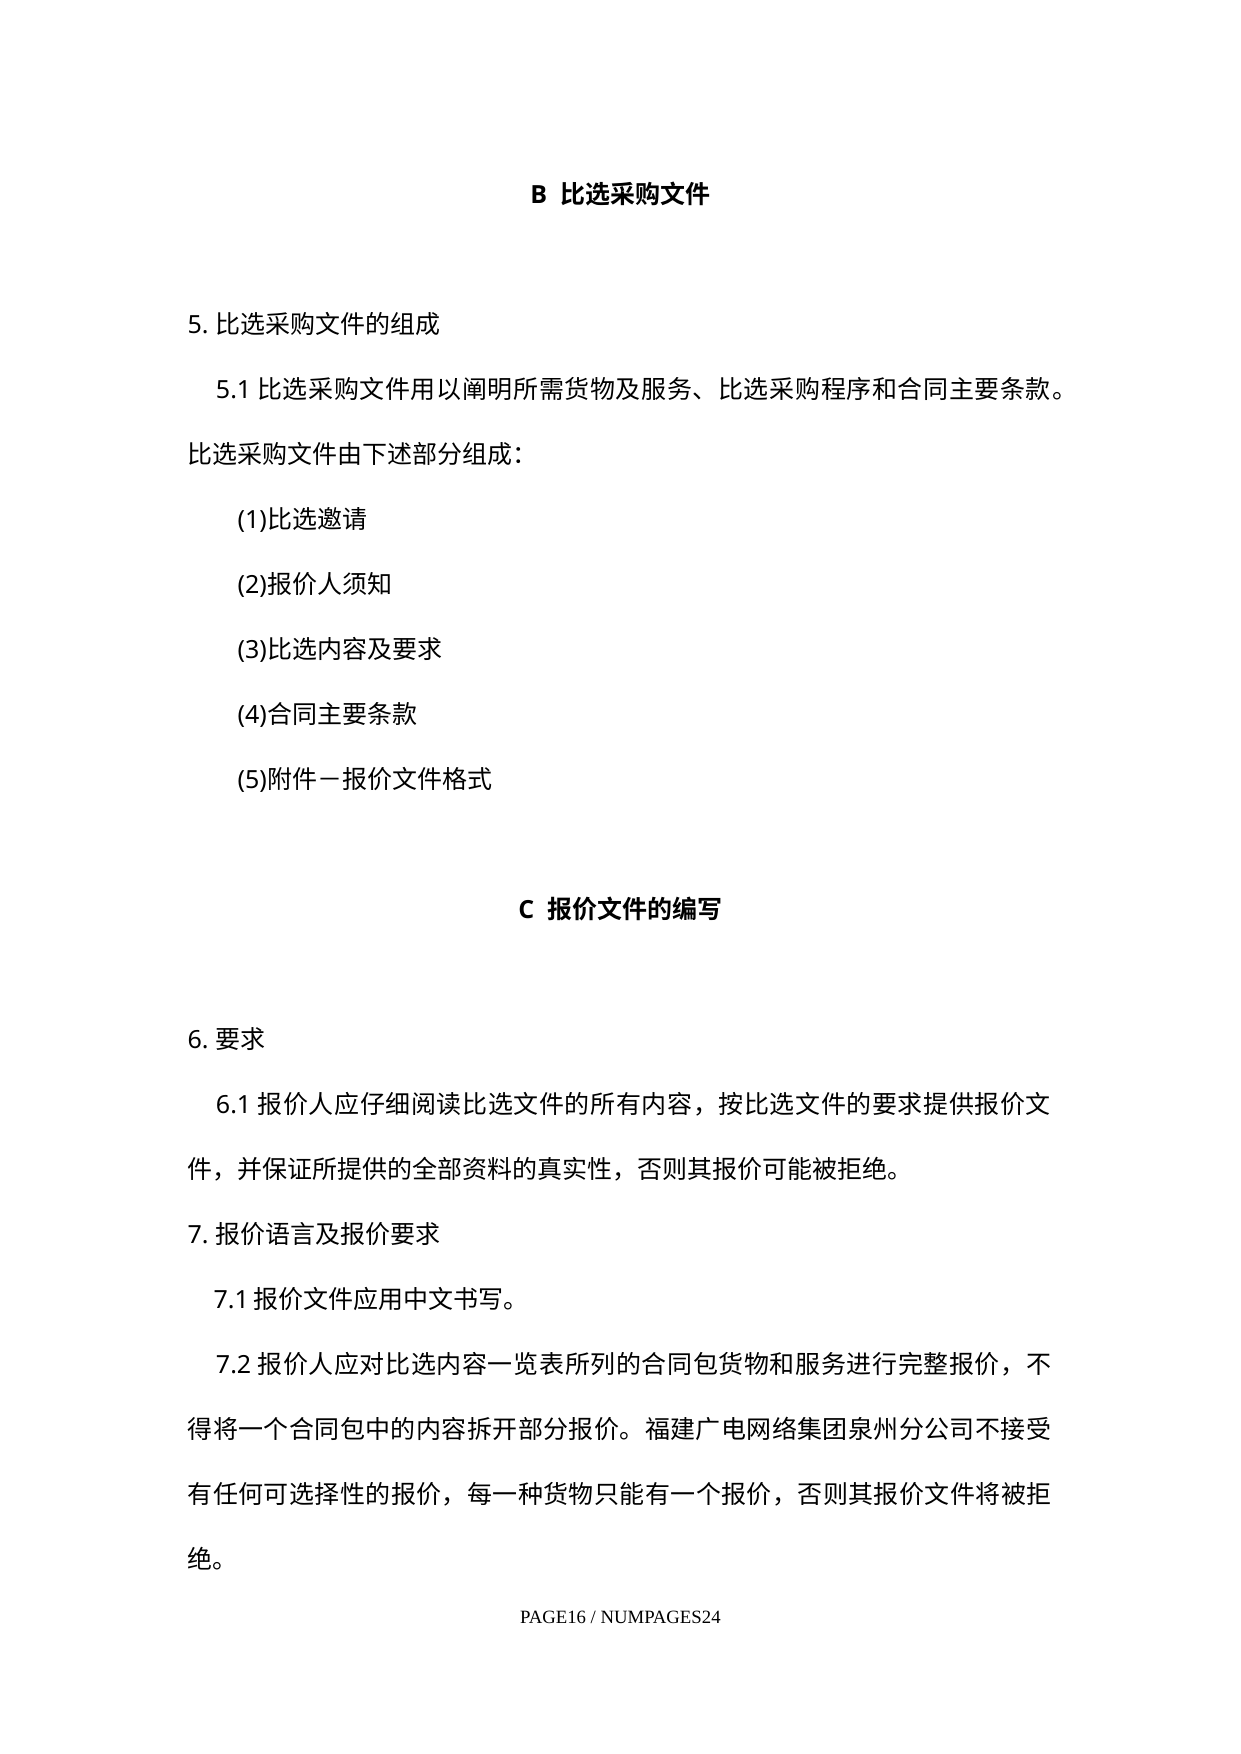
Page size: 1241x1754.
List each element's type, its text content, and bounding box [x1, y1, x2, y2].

text (3)比选内容及要求 [187, 615, 1053, 680]
text (2)报价人须知 [187, 550, 1053, 615]
text 7.1报价文件应用中文书写。 [187, 1265, 1053, 1330]
text C 报价文件的编写 [187, 875, 1053, 940]
text 7.2报价人应对比选内容一览表所列的合同包货物和服务进行完整报价，不得将一个合同包中的内容拆开部分报价。福建广电网络集团泉州分公司不接受有任何可选择性的报价，每一种货物只能有一个报价，否则其报价文件将被拒绝。 [187, 1330, 1053, 1590]
text (5)附件－报价文件格式 [187, 745, 1053, 810]
text (4)合同主要条款 [187, 680, 1053, 745]
text (1)比选邀请 [187, 485, 1053, 550]
text 5.1比选采购文件用以阐明所需货物及服务、比选采购程序和合同主要条款。比选采购文件由下述部分组成： [187, 355, 1053, 485]
text 6. 要求 [187, 1005, 1053, 1070]
text B 比选采购文件 [187, 160, 1053, 225]
text 5. 比选采购文件的组成 [187, 290, 1053, 355]
text 6.1报价人应仔细阅读比选文件的所有内容，按比选文件的要求提供报价文件，并保证所提供的全部资料的真实性，否则其报价可能被拒绝。 [187, 1070, 1053, 1200]
text 7. 报价语言及报价要求 [187, 1200, 1053, 1265]
